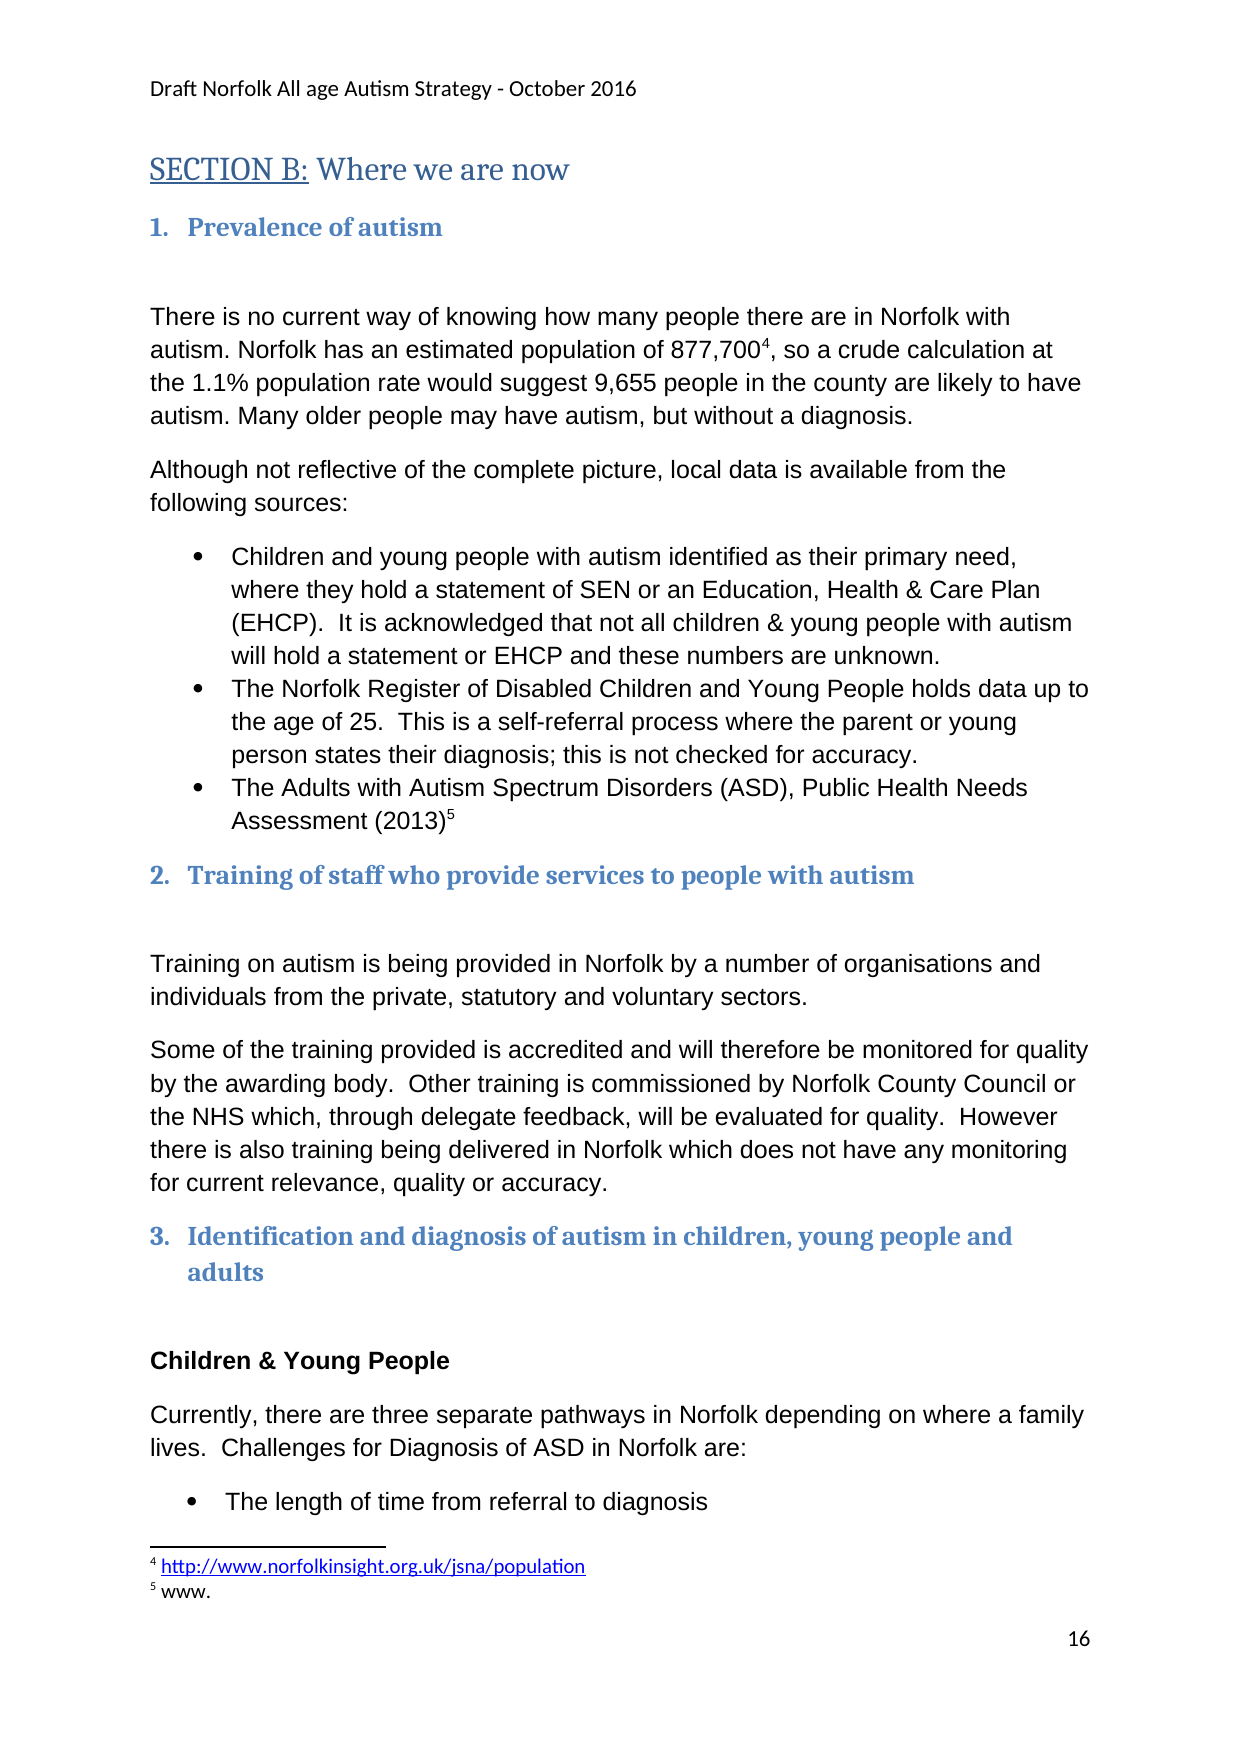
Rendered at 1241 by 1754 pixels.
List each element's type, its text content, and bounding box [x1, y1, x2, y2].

subtitle SECTION B: Where we are now [150, 150, 1090, 188]
text Some of the training provided is accredited and will therefore be monitored for quality by the awarding body. Other training is commissioned by Norfolk County Council or the NHS which, through delegate feedback, will be evaluated for quality. However there is also training being delivered in Norfolk which does not have any monitoring for current relevance, quality or accuracy. [150, 1036, 1090, 1196]
list The Norfolk Register of Disabled Children and Young People holds data up to the age of 25. This is a self-referral process where the parent or young person states their diagnosis; this is not checked for accuracy. [194, 674, 1090, 769]
list The Adults with Autism Spectrum Disorders (ASD), Public Health Needs Assessment (2013) [194, 773, 1090, 835]
list Children and young people with autism identified as their primary need, where they hold a statement of SEN or an Education, Health & Care Plan (EHCP). It is acknowledged that not all children & young people with autism will hold a statement or EHCP and these numbers are unknown. [194, 542, 1090, 669]
text Children & Young People [150, 1346, 1090, 1375]
text Training on autism is being provided in Norfolk by a number of organisations and individuals from the private, statutory and voluntary sectors. [150, 949, 1090, 1010]
text There is no current way of knowing how many people there are in Norfolk with autism. Norfolk has an estimated population of 877,700, so a crude calculation at the 1.1% population rate would suggest 9,655 people in the county are likely to have autism. Many older people may have autism, but without a diagnosis. [150, 302, 1090, 429]
subtitle Training of staff who provide services to people with autism [150, 860, 1090, 891]
text Currently, there are three separate pathways in Norfolk depending on where a family lives. Challenges for Diagnosis of ASD in Norfolk are: [150, 1400, 1090, 1462]
subtitle Prevalence of autism [150, 212, 1090, 243]
text Although not reflective of the complete picture, local data is available from the following sources: [150, 455, 1090, 516]
subtitle Identification and diagnosis of autism in children, young people and adults [150, 1221, 1090, 1288]
list The length of time from referral to diagnosis [187, 1487, 1090, 1516]
